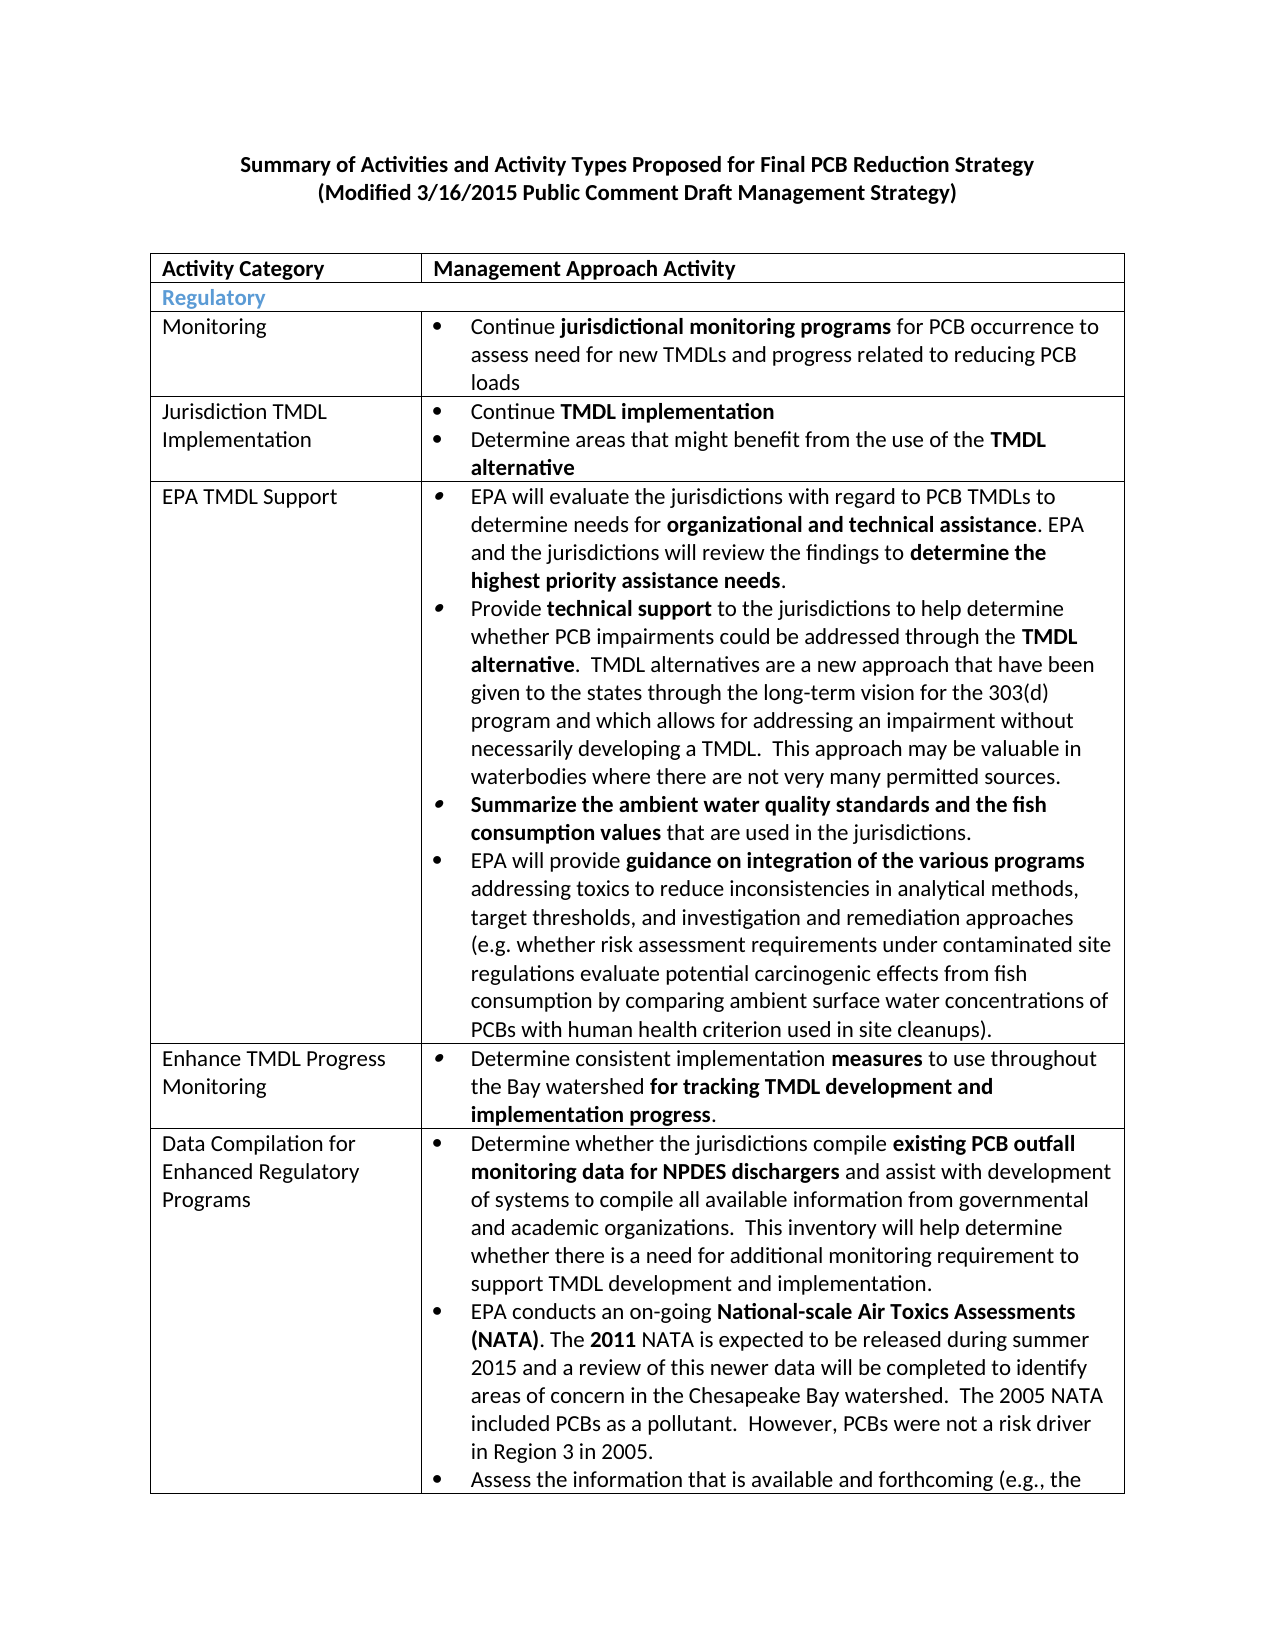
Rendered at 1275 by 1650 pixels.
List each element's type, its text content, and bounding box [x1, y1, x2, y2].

table_header Activity Category [151, 254, 421, 282]
table_cell PCB TMDLsorganizational and technical assistance. Provide technical support to whether PCB impairments could be addressed through TMDL alternative. TMDL alternatives are a new approach that have been given to the states through the long-term vsion for the 303(d) program and which allows for addressing an impairment without necessarily developing a TMDL. This approach may be valuable in waterbodies where there are not very many permitted sources. the ambient water quality standard the fish consumption values are used. [422, 482, 1124, 1043]
table_cell [151, 397, 421, 481]
table_cell Regulatory [151, 283, 1124, 311]
text Summary of ActivitTypes [150, 150, 1125, 178]
table_cell Enhance TMDL Progress Monitoring [151, 1044, 421, 1128]
table_cell EPA TMDL Support [151, 482, 421, 1043]
text 3/16/2015 Draft Management Strategy [150, 178, 1125, 206]
table_cell Data Compilation [151, 1129, 421, 1493]
table_header Management Approach Activity [422, 254, 1124, 282]
table_cell Monitoring [151, 312, 421, 396]
table_cell consistent implementation measures throughout the Bay watershed. [422, 1044, 1124, 1128]
table_cell [422, 397, 1124, 481]
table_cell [422, 1129, 1124, 1493]
table_cell Continue jurisdictional monitoring programs for PCB occurrence to assess need for TMDL and progress reducing PCB loads [422, 312, 1124, 396]
